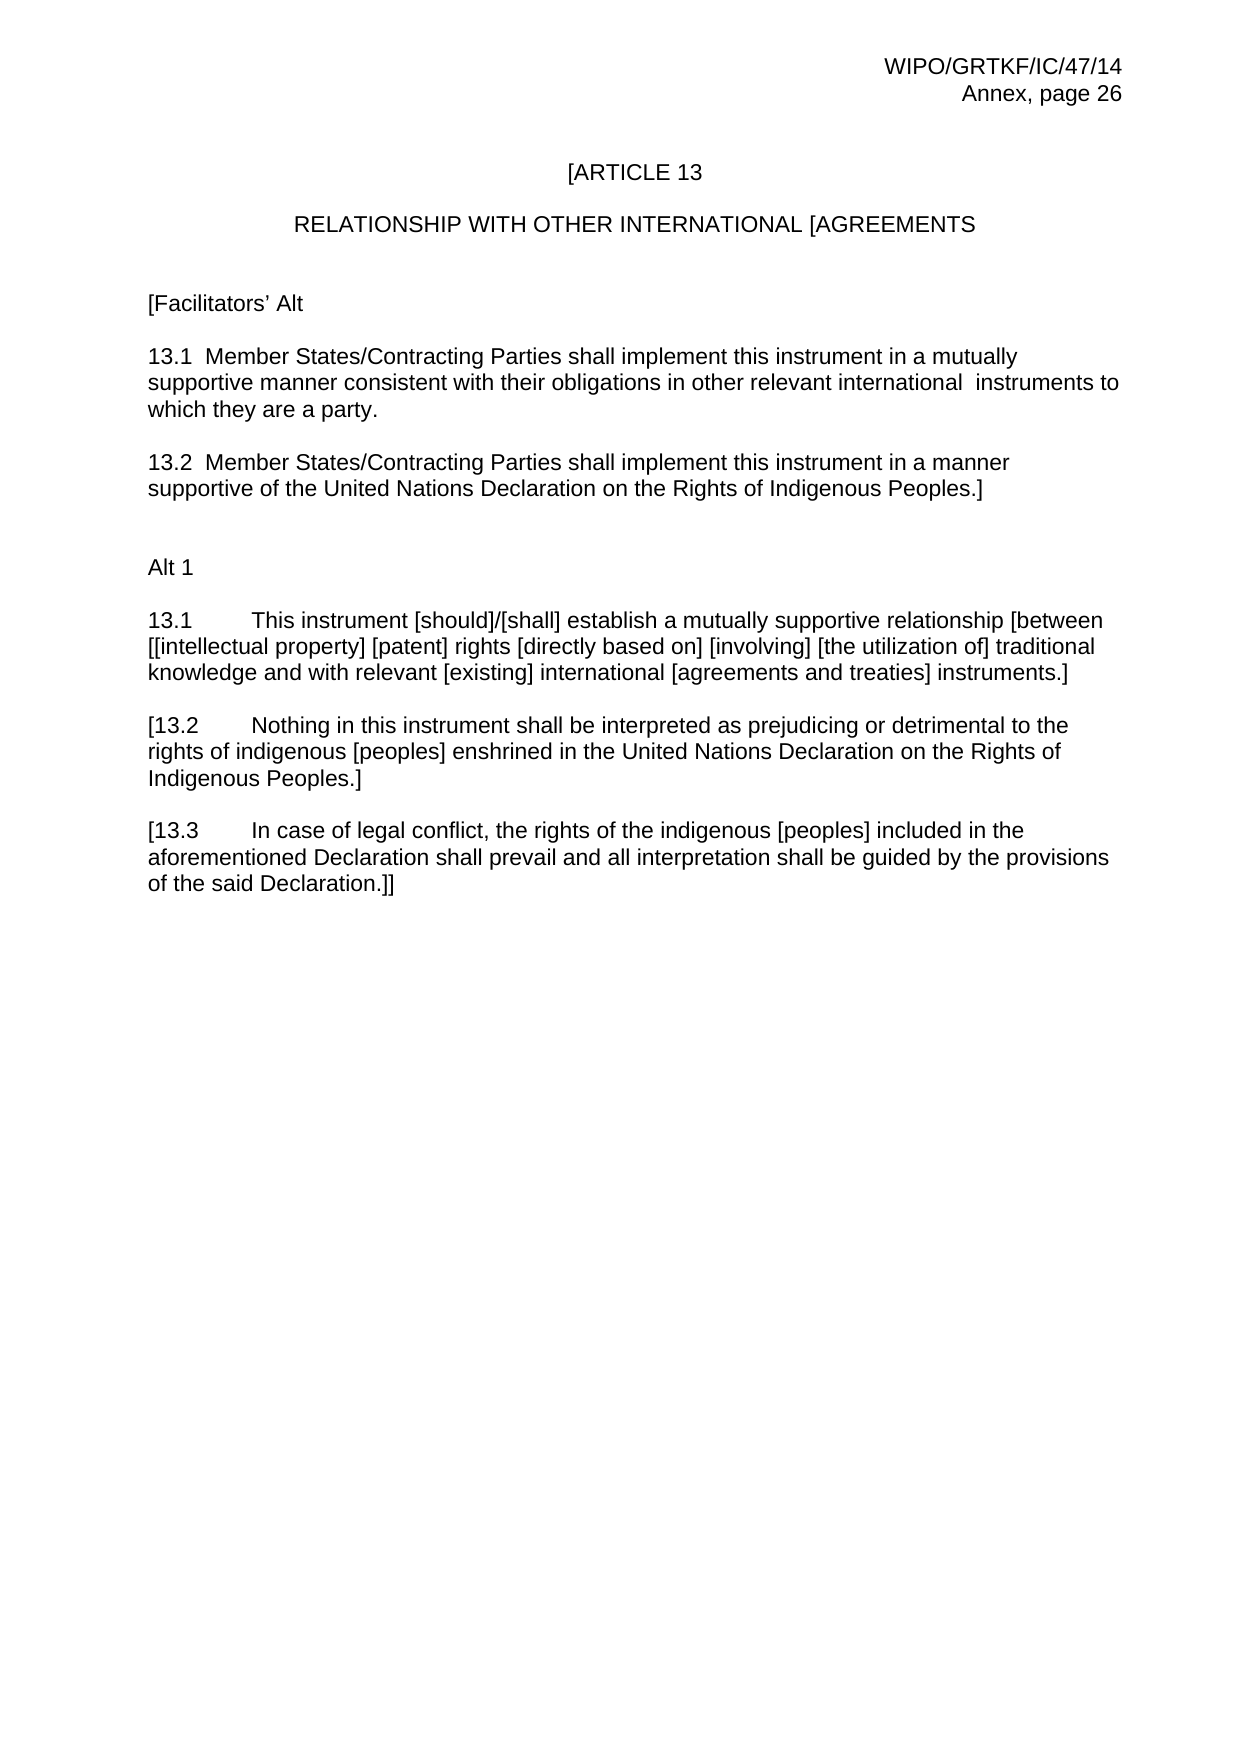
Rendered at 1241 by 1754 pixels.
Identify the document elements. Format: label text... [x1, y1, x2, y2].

text 13.1 This instrument [should]/[shall] establish a mutually supportive relationship [between [[intellectual property] [patent] rights [directly based on] [involving] [the utilization of] traditional knowledge and with relevant [existing] international [agreements and treaties] instruments.] [148, 607, 1122, 686]
text 13.1 Member States/Contracting Parties shall implement this instrument in a mutually supportive manner consistent with their obligations in other relevant international instruments to which they are a party. [148, 343, 1122, 422]
text [ARTICLE 13 [148, 158, 1122, 185]
text [Facilitators’ Alt [148, 290, 1122, 317]
text [13.2 Nothing in this instrument shall be interpreted as prejudicing or detrimental to the rights of indigenous [peoples] enshrined in the United Nations Declaration on the Rights of Indigenous Peoples.] [148, 712, 1122, 791]
text [13.3 In case of legal conflict, the rights of the indigenous [peoples] included in the aforementioned Declaration shall prevail and all interpretation shall be guided by the provisions of the said Declaration.]] [148, 817, 1122, 896]
text 13.2 Member States/Contracting Parties shall implement this instrument in a manner supportive of the United Nations Declaration on the Rights of Indigenous Peoples.] [148, 448, 1122, 501]
text RELATIONSHIP WITH OTHER INTERNATIONAL [AGREEMENTS [148, 211, 1122, 238]
text Alt 1 [148, 554, 1122, 580]
